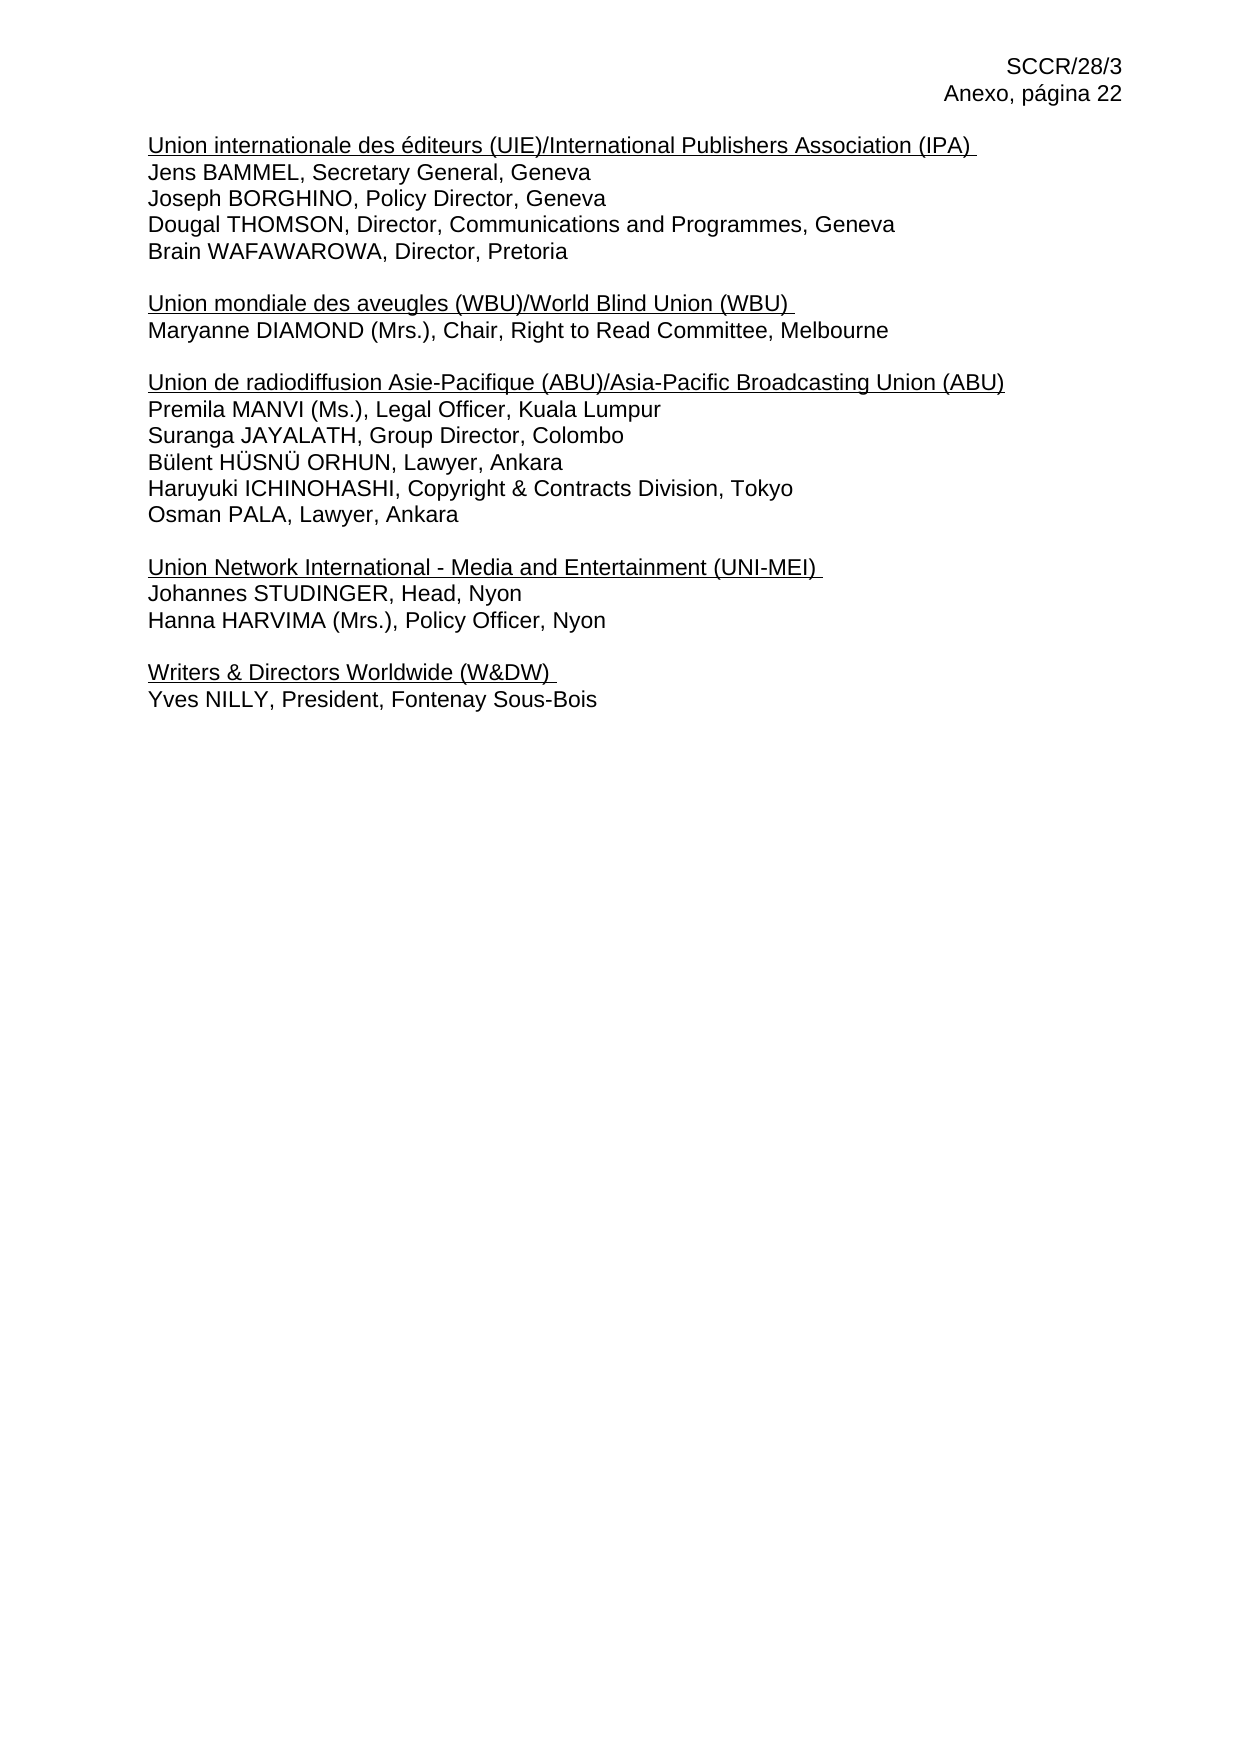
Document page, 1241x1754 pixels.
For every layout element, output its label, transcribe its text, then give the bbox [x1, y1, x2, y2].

text Union de radiodiffusion Asie-Pacifique (ABU)/Asia-Pacific Broadcasting Union (ABU) [148, 369, 1122, 396]
text Haruyuki ICHINOHASHI, Copyright & Contracts Division, Tokyo [148, 475, 1122, 501]
text Dougal THOMSON, Director, Communications and Programmes, Geneva [148, 211, 1122, 238]
text Jens BAMMEL, Secretary General, Geneva [148, 158, 1122, 185]
text Hanna HARVIMA (Mrs.), Policy Officer, Nyon [148, 607, 1122, 633]
text Premila MANVI (Ms.), Legal Officer, Kuala Lumpur [148, 396, 1122, 422]
text Osman PALA, Lawyer, Ankara [148, 501, 1122, 527]
text Bülent HÜSNÜ ORHUN, Lawyer, Ankara [148, 448, 1122, 475]
text Union mondiale des aveugles (WBU)/World Blind Union (WBU) [148, 290, 1122, 317]
text Union internationale des éditeurs (UIE)/International Publishers Association (IPA) [148, 132, 1122, 158]
text Joseph BORGHINO, Policy Director, Geneva [148, 185, 1122, 211]
text Writers & Directors Worldwide (W&DW) [148, 659, 1122, 686]
text Suranga JAYALATH, Group Director, Colombo [148, 422, 1122, 448]
text Maryanne DIAMOND (Mrs.), Chair, Right to Read Committee, Melbourne [148, 317, 1122, 343]
text Union Network International - Media and Entertainment (UNI-MEI) [148, 554, 1122, 580]
text Johannes STUDINGER, Head, Nyon [148, 580, 1122, 607]
text Brain WAFAWAROWA, Director, Pretoria [148, 238, 1122, 264]
text Yves NILLY, President, Fontenay Sous-Bois [148, 686, 1122, 712]
